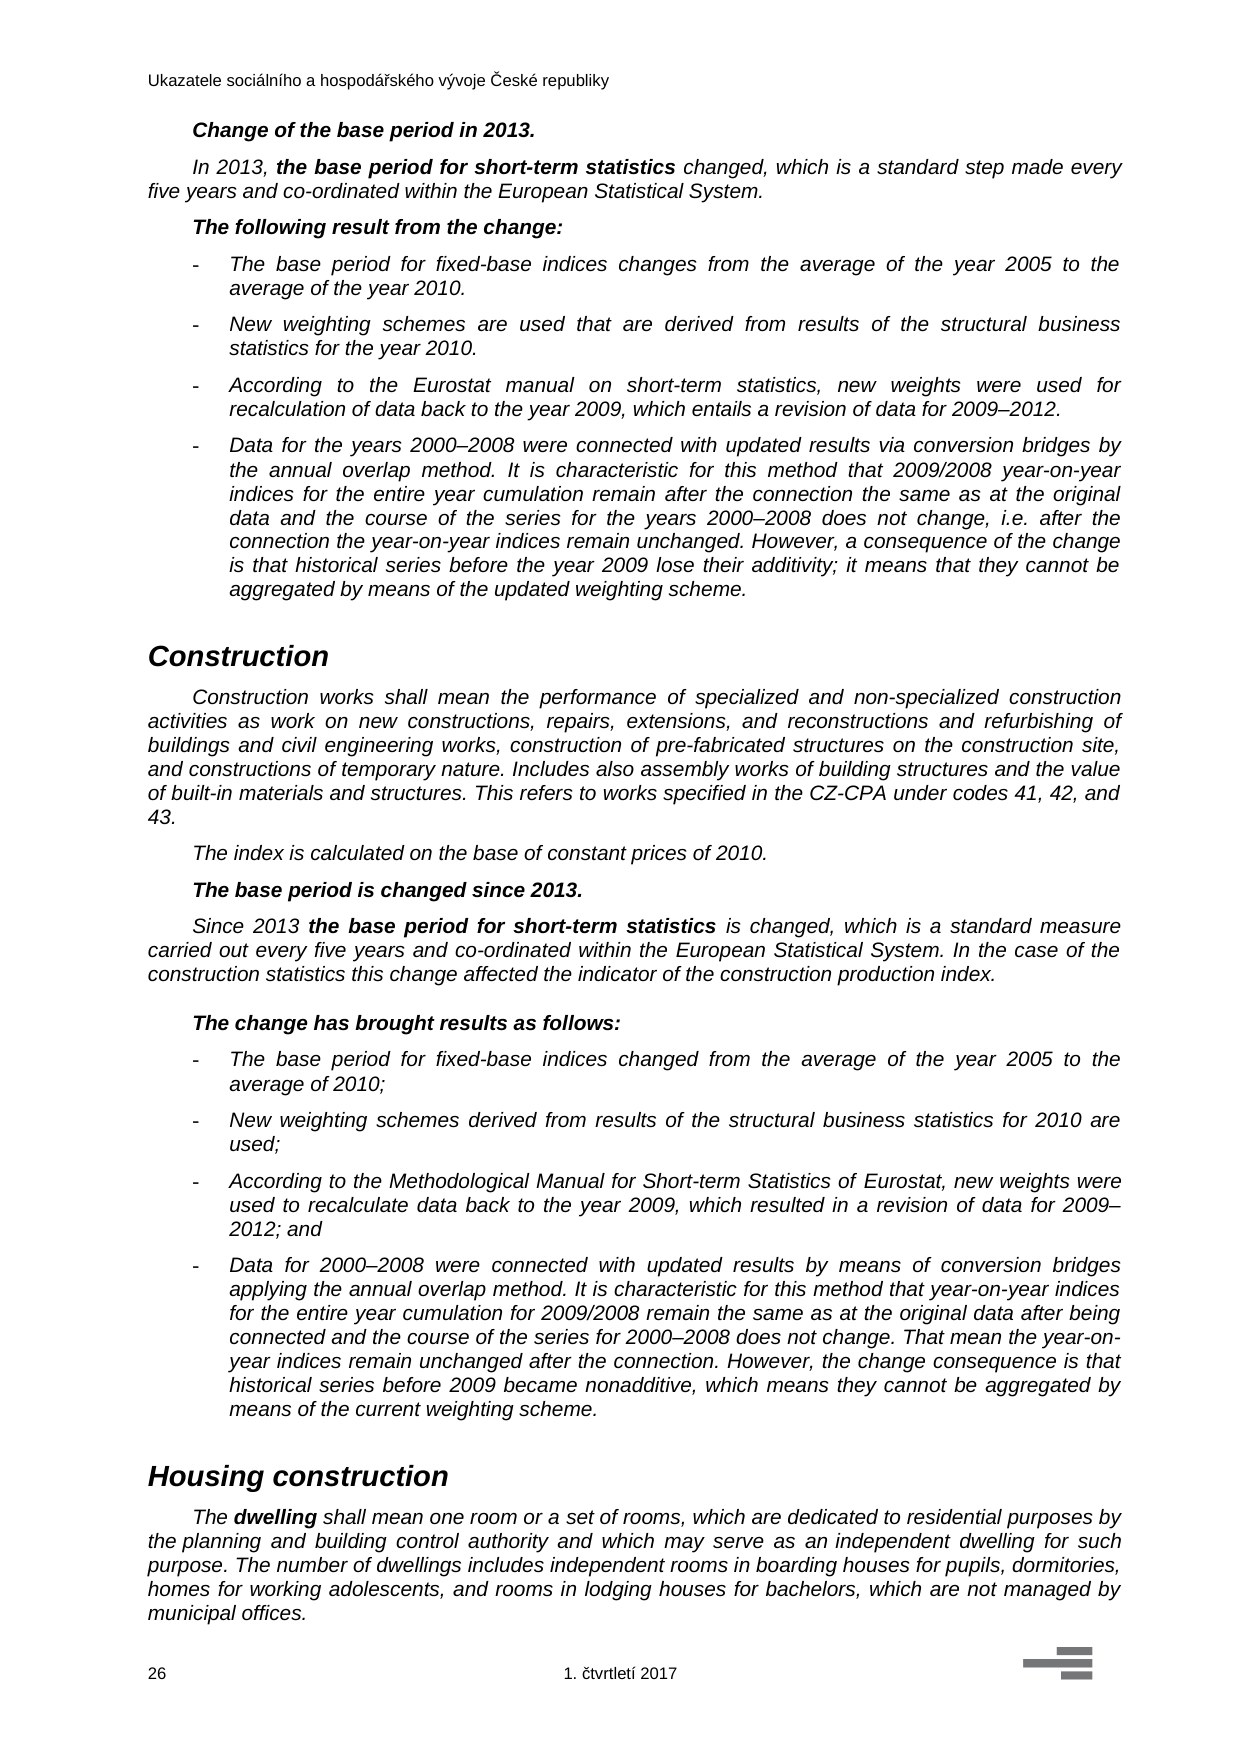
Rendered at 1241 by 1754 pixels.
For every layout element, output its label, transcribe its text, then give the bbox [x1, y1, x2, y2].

text Since 2013 the base period for short-term statistics is changed, which is a standard measure carried out every five years and co-ordinated within the European Statistical System. In the case of the construction statistics this change affected the indicator of the construction production index. [148, 914, 1122, 986]
list Data for 2000–2008 were connected with updated results by means of conversion bridges applying the annual overlap method. It is characteristic for this method that year-on-year indices for the entire year cumulation for 2009/2008 remain the same as at the original data after being connected and the course of the series for 2000–2008 does not change. That mean the year-on-year indices remain unchanged after the connection. However, the change consequence is that historical series before 2009 became nonadditive, which means they cannot be aggregated by means of the current weighting scheme. [192, 1253, 1122, 1421]
text Change of the base period in 2013. [148, 118, 1122, 142]
list According to the Methodological Manual for Short-term Statistics of Eurostat, new weights were used to recalculate data back to the year 2009, which resulted in a revision of data for 2009–2012; and [192, 1168, 1122, 1241]
list The base period for fixed-base indices changes from the average of the year 2005 to the average of the year 2010. [192, 251, 1122, 299]
list According to the Eurostat manual on short-term statistics, new weights were used for recalculation of data back to the year 2009, which entails a revision of data for 2009–2012. [192, 373, 1122, 421]
text Construction [148, 639, 1122, 672]
list Data for the years 2000–2008 were connected with updated results via conversion bridges by the annual overlap method. It is characteristic for this method that 2009/2008 year-on-year indices for the entire year cumulation remain after the connection the same as at the original data and the course of the series for the years 2000–2008 does not change, i.e. after the connection the year-on-year indices remain unchanged. However, a consequence of the change is that historical series before the year 2009 lose their additivity; it means that they cannot be aggregated by means of the updated weighting scheme. [192, 433, 1122, 601]
list The base period for fixed-base indices changed from the average of the year 2005 to the average of 2010; [192, 1047, 1122, 1095]
text In 2013, the base period for short-term statistics changed, which is a standard step made every five years and co-ordinated within the European Statistical System. [148, 154, 1122, 202]
text Construction works shall mean the performance of specialized and non-specialized construction activities as work on new constructions, repairs, extensions, and reconstructions and refurbishing of buildings and civil engineering works, construction of pre-fabricated structures on the construction site, and constructions of temporary nature. Includes also assembly works of building structures and the value of built-in materials and structures. This refers to works specified in the CZ-CPA under codes 41, 42, and 43. [148, 685, 1122, 828]
list New weighting schemes are used that are derived from results of the structural business statistics for the year 2010. [192, 312, 1122, 360]
text Housing construction [148, 1458, 1122, 1492]
list New weighting schemes derived from results of the structural business statistics for 2010 are used; [192, 1108, 1122, 1156]
text The following result from the change: [148, 215, 1122, 239]
text The base period is changed since 2013. [148, 877, 1122, 901]
text The index is calculated on the base of constant prices of 2010. [148, 841, 1122, 865]
text The dwelling shall mean one room or a set of rooms, which are dedicated to residential purposes by the planning and building control authority and which may serve as an independent dwelling for such purpose. The number of dwellings includes independent rooms in boarding houses for pupils, dormitories, homes for working adolescents, and rooms in lodging houses for bachelors, which are not managed by municipal offices. [148, 1504, 1122, 1624]
picture [1022, 1646, 1093, 1680]
text The change has brought results as follows: [148, 1011, 1122, 1035]
